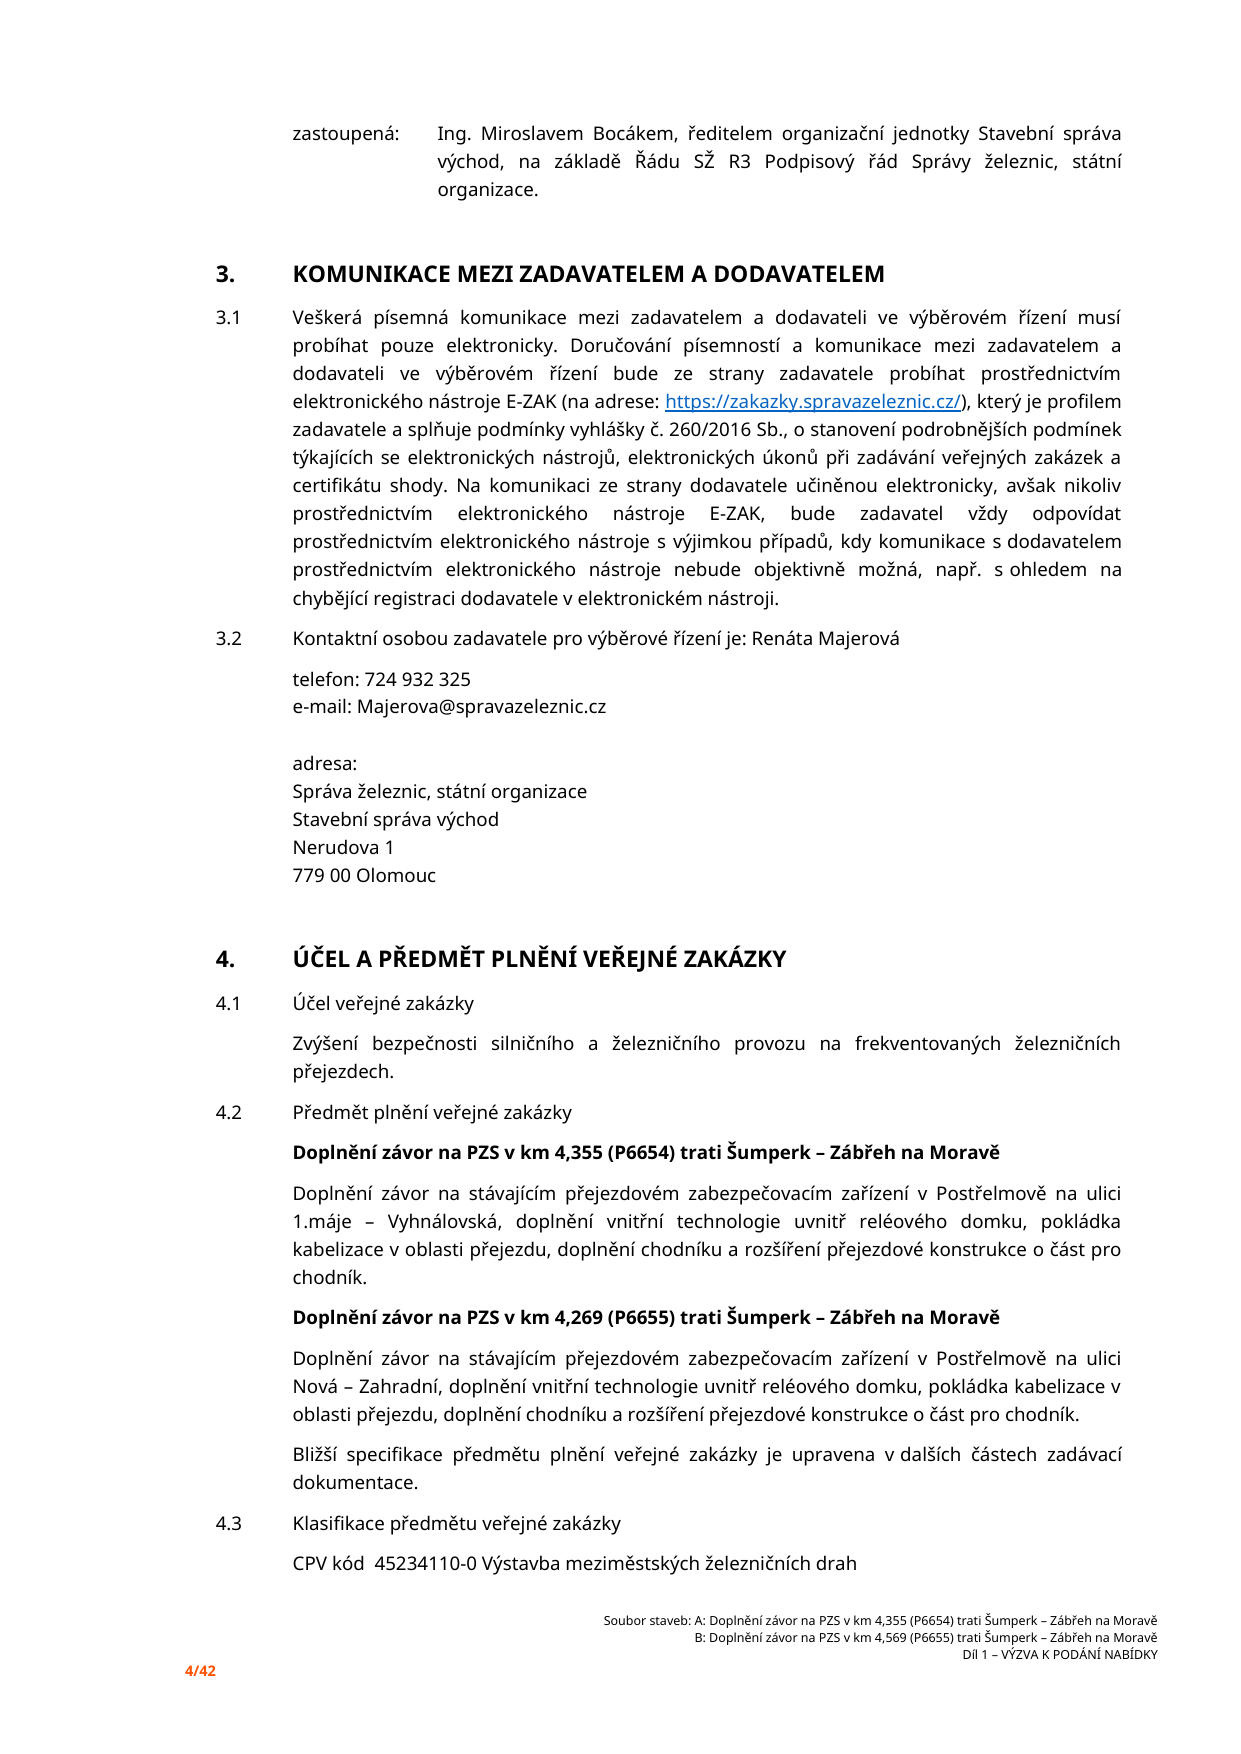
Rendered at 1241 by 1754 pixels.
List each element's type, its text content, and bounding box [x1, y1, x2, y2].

text Bližší specifikace předmětu plnění veřejné zakázky je upravena v dalších částech zadávací dokumentace. [292, 1442, 1122, 1495]
text telefon: 724 932 325 [292, 666, 1122, 691]
text Doplnění závor na PZS v km 4,269 (P6655) trati Šumperk – Zábřeh na Moravě [292, 1304, 1122, 1330]
text Doplnění závor na PZS v km 4,355 (P6654) trati Šumperk – Zábřeh na Moravě [292, 1139, 1122, 1165]
text KOMUNIKACE MEZI ZADAVATELEM a DODAVATELEM [216, 258, 1122, 289]
text Doplnění závor na stávajícím přejezdovém zabezpečovacím zařízení v Postřelmově na ulici Nová – Zahradní, doplnění vnitřní technologie uvnitř reléového domku, pokládka kabelizace v oblasti přejezdu, doplnění chodníku a rozšíření přejezdové konstrukce o část pro chodník. [292, 1345, 1122, 1427]
text Klasifikace předmětu veřejné zakázky [216, 1510, 1122, 1536]
text Nerudova 1 [292, 834, 1122, 859]
text Zvýšení bezpečnosti silničního a železničního provozu na frekventovaných železničních přejezdech. [292, 1030, 1122, 1084]
text 779 00 Olomouc [292, 862, 1122, 887]
text CPV kód 45234110-0 Výstavba meziměstských železničních drah [292, 1551, 1122, 1576]
text Správa železnic, státní organizace [292, 778, 1122, 803]
text e-mail: Majerova@spravazeleznic.cz [292, 694, 1122, 719]
text Veškerá písemná komunikace mezi zadavatelem a dodavateli ve výběrovém řízení musí probíhat pouze elektronicky. Doručování písemností a komunikace mezi zadavatelem a dodavateli ve výběrovém řízení bude ze strany zadavatele probíhat prostřednictvím elektronického nástroje E-ZAK (na adrese: https://zakazky.spravazeleznic.cz/), který je profilem zadavatele a splňuje podmínky vyhlášky č. 260/2016 Sb., o stanovení podrobnějších podmínek týkajících se elektronických nástrojů, elektronických úkonů při zadávání veřejných zakázek a certifikátu shody. Na komunikaci ze strany dodavatele učiněnou elektronicky, avšak nikoliv prostřednictvím elektronického nástroje E-ZAK, bude zadavatel vždy odpovídat prostřednictvím elektronického nástroje s výjimkou případů, kdy komunikace s dodavatelem prostřednictvím elektronického nástroje nebude objektivně možná, např. s ohledem na chybějící registraci dodavatele v elektronickém nástroji. [216, 304, 1122, 610]
text Stavební správa východ [292, 806, 1122, 831]
text ÚČEL A PŘEDMĚT PLNĚNÍ VEŘEJNÉ ZAKÁZKY [216, 943, 1122, 974]
text Předmět plnění veřejné zakázky [216, 1099, 1122, 1124]
text adresa: [292, 750, 1122, 775]
text zastoupená: Ing. Miroslavem Bocákem, ředitelem organizační jednotky Stavební správa východ, na základě Řádu SŽ R3 Podpisový řád Správy železnic, státní organizace. [292, 121, 1122, 202]
text Účel veřejné zakázky [216, 990, 1122, 1015]
text Doplnění závor na stávajícím přejezdovém zabezpečovacím zařízení v Postřelmově na ulici 1.máje – Vyhnálovská, doplnění vnitřní technologie uvnitř reléového domku, pokládka kabelizace v oblasti přejezdu, doplnění chodníku a rozšíření přejezdové konstrukce o část pro chodník. [292, 1180, 1122, 1289]
text Kontaktní osobou zadavatele pro výběrové řízení je: Renáta Majerová [216, 625, 1122, 651]
